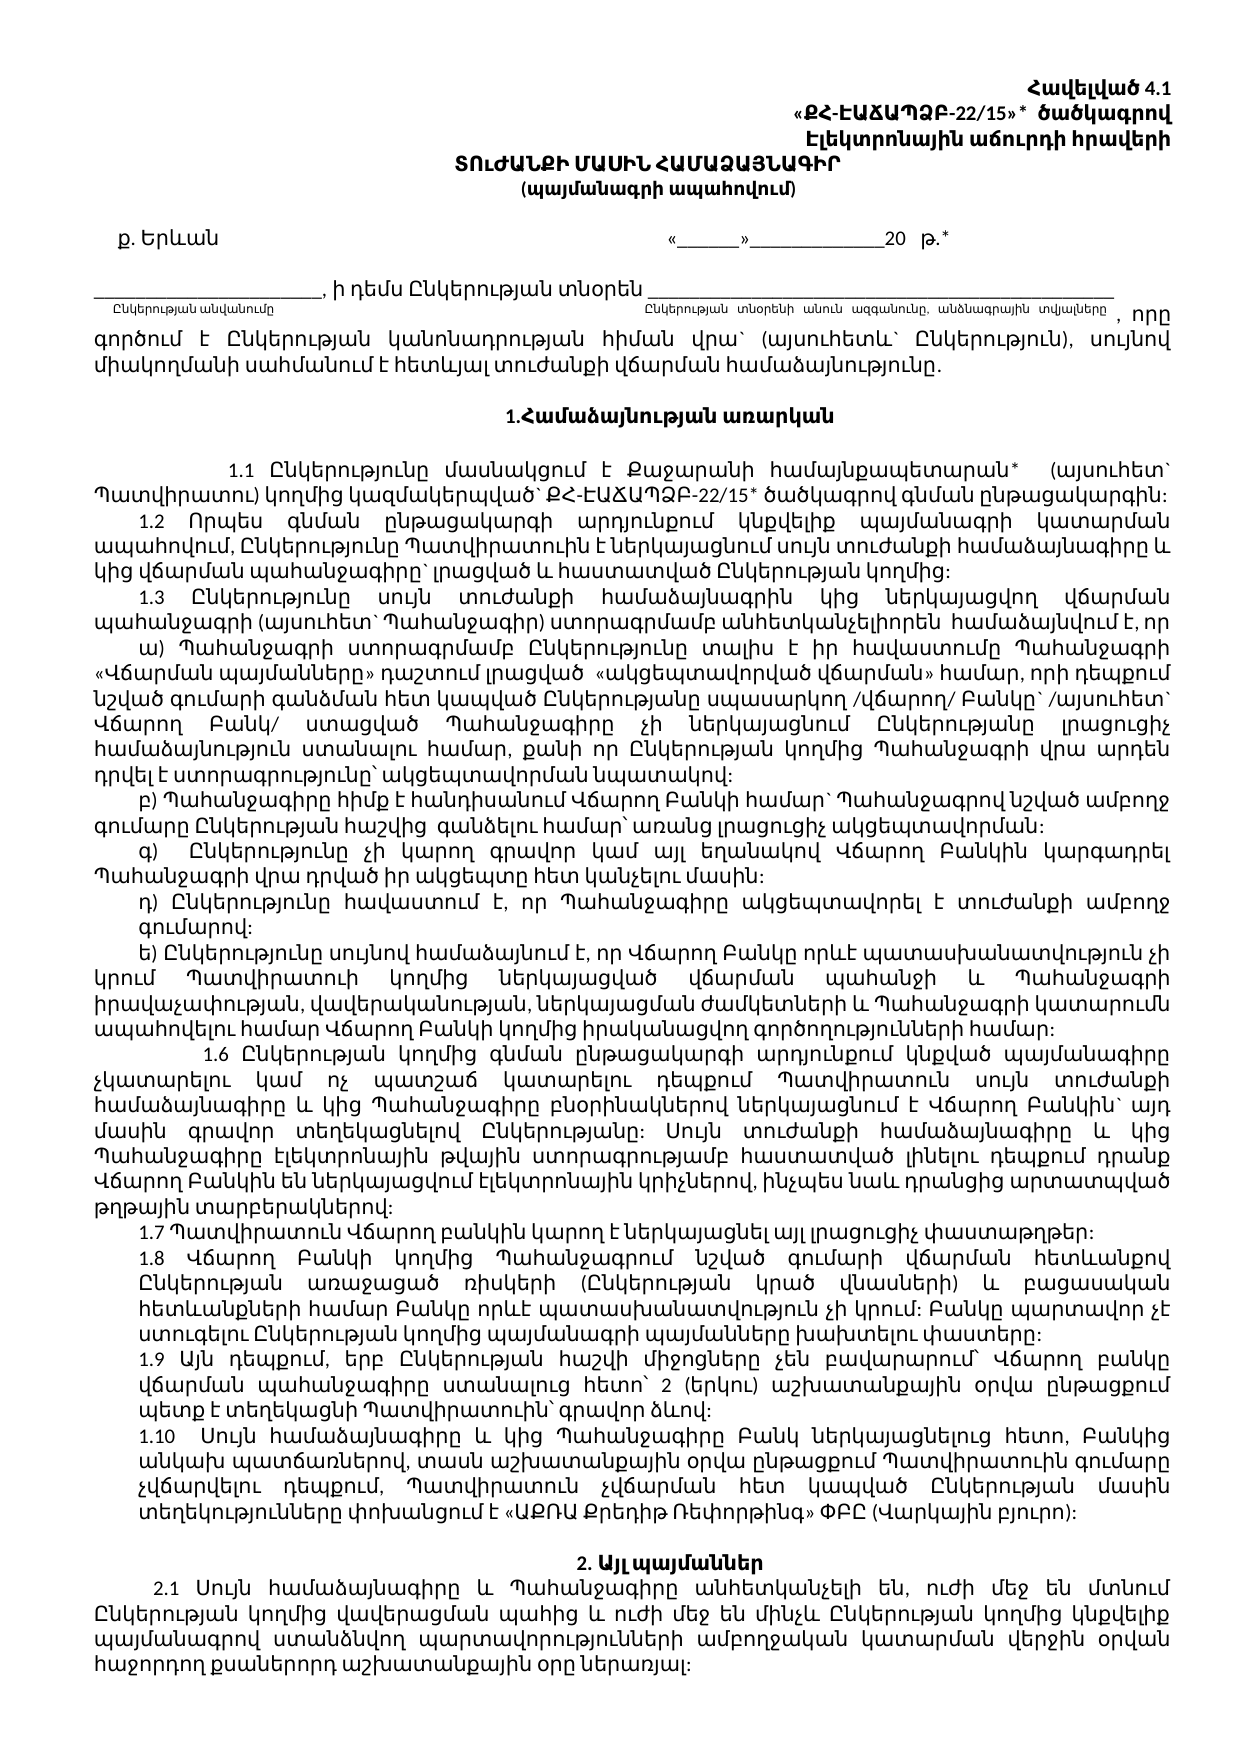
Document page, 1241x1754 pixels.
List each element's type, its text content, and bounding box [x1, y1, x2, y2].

text ե) Ընկերությունը սույնով համաձայնում է, որ Վճարող Բանկը որևէ պատասխանատվություն չի կրում Պատվիրատուի կողմից ներկայացված վճարման պահանջի և Պահանջագրի իրավաչափության, վավերականության, ներկայացման ժամկետների և Պահանջագրի կատարումն ապահովելու համար Վճարող Բանկի կողմից իրականացվող գործողությունների համար: [94, 940, 1171, 1042]
text գ) Ընկերությունը չի կարող գրավոր կամ այլ եղանակով Վճարող Բանկին կարգադրել Պահանջագրի վրա դրված իր ակցեպտը հետ կանչելու մասին: [94, 838, 1171, 889]
text ______________________, ի դեմս Ընկերության տնօրեն _____________________________________________ [94, 276, 1171, 301]
text ա) Պահանջագրի ստորագրմամբ Ընկերությունը տալիս է իր հավաստումը Պահանջագրի «Վճարման պայմանները» դաշտում լրացված «ակցեպտավորված վճարման» համար, որի դեպքում նշված գումարի գանձման հետ կապված Ընկերությանը սպասարկող /վճարող/ Բանկը` /այսուհետ` Վճարող Բանկ/ ստացված Պահանջագիրը չի ներկայացնում Ընկերությանը լրացուցիչ համաձայնություն ստանալու համար, քանի որ Ընկերության կողմից Պահանջագրի վրա արդեն դրվել է ստորագրությունը՝ ակցեպտավորման նպատակով: [94, 635, 1171, 787]
text 2.1 Սույն համաձայնագիրը և Պահանջագիրը անհետկանչելի են, ուժի մեջ են մտնում Ընկերության կողմից վավերացման պահից և ուժի մեջ են մինչև Ընկերության կողմից կնքվելիք պայմանագրով ստանձնվող պարտավորությունների ամբողջական կատարման վերջին օրվան հաջորդող քսաներորդ աշխատանքային օրը ներառյալ: [94, 1575, 1171, 1677]
text 1.7 Պատվիրատուն Վճարող բանկին կարող է ներկայացնել այլ լրացուցիչ փաստաթղթեր: [138, 1219, 1171, 1245]
text «ՔՀ-ԷԱՃԱՊՁԲ-22/15»* ծածկագրով [94, 100, 1171, 126]
text բ) Պահանջագիրը հիմք է հանդիսանում Վճարող Բանկի համար` Պահանջագրով նշված ամբողջ գումարը Ընկերության հաշվից գանձելու համար՝ առանց լրացուցիչ ակցեպտավորման: [94, 787, 1171, 838]
text դ) Ընկերությունը հավաստում է, որ Պահանջագիրը ակցեպտավորել է տուժանքի ամբողջ գումարով: [138, 889, 1171, 940]
text 1.6 Ընկերության կողմից գնման ընթացակարգի արդյունքում կնքված պայմանագիրը չկատարելու կամ ոչ պատշաճ կատարելու դեպքում Պատվիրատուն սույն տուժանքի համաձայնագիրը և կից Պահանջագիրը բնօրինակներով ներկայացնում է Վճարող Բանկին` այդ մասին գրավոր տեղեկացնելով Ընկերությանը: Սույն տուժանքի համաձայնագիրը և կից Պահանջագիրը էլեկտրոնային թվային ստորագրությամբ հաստատված լինելու դեպքում դրանք Վճարող Բանկին են ներկայացվում էլեկտրոնային կրիչներով, ինչպես նաև դրանցից արտատպված թղթային տարբերակներով: [94, 1042, 1171, 1219]
text 1.9 Այն դեպքում, երբ Ընկերության հաշվի միջոցները չեն բավարարում՝ Վճարող բանկը վճարման պահանջագիրը ստանալուց հետո՝ 2 (երկու) աշխատանքային օրվա ընթացքում պետք է տեղեկացնի Պատվիրատուին՝ գրավոր ձևով: [138, 1347, 1171, 1423]
text 1.Համաձայնության առարկան [169, 403, 1171, 428]
text 1.1 Ընկերությունը մասնակցում է Քաջարանի համայնքապետարան* (այսուհետ` Պատվիրատու) կողմից կազմակերպված` ՔՀ-ԷԱՃԱՊՁԲ-22/15* ծածկագրով գնման ընթացակարգին: [94, 457, 1171, 508]
text ՏՈւԺԱՆՔԻ ՄԱՍԻՆ ՀԱՄԱՁԱՅՆԱԳԻՐ [94, 151, 1171, 177]
text ք. Երևան «______»_____________20 թ.* [94, 225, 1171, 250]
text Հավելված 4.1 [94, 75, 1171, 100]
text 1.3 Ընկերությունը սույն տուժանքի համաձայնագրին կից ներկայացվող վճարման պահանջագրի (այսուհետ` Պահանջագիր) ստորագրմամբ անհետկանչելիորեն համաձայնվում է, որ [94, 584, 1171, 635]
text 1.10 Սույն համաձայնագիրը և կից Պահանջագիրը Բանկ ներկայացնելուց հետո, Բանկից անկախ պատճառներով, տասն աշխատանքային օրվա ընթացքում Պատվիրատուին գումարը չվճարվելու դեպքում, Պատվիրատուն չվճարման հետ կապված Ընկերության մասին տեղեկությունները փոխանցում է «ԱՔՌԱ Քրեդիթ Ռեփորթինգ» ՓԲԸ (Վարկային բյուրո): [138, 1423, 1171, 1524]
text 1.8 Վճարող Բանկի կողմից Պահանջագրում նշված գումարի վճարման հետևանքով Ընկերության առաջացած ռիսկերի (Ընկերության կրած վնասների) և բացասական հետևանքների համար Բանկը որևէ պատասխանատվություն չի կրում: Բանկը պարտավոր չէ ստուգելու Ընկերության կողմից պայմանագրի պայմանները խախտելու փաստերը: [138, 1245, 1171, 1347]
text 2. Այլ պայմաններ [169, 1550, 1171, 1575]
text (պայմանագրի ապահովում) [94, 177, 1171, 199]
text 1.2 Որպես գնման ընթացակարգի արդյունքում կնքվելիք պայմանագրի կատարման ապահովում, Ընկերությունը Պատվիրատուին է ներկայացնում սույն տուժանքի համաձայնագիրը և կից վճարման պահանջագիրը` լրացված և հաստատված Ընկերության կողմից: [94, 508, 1171, 584]
text Էլեկտրոնային աճուրդի հրավերի [94, 126, 1171, 151]
text Ընկերության անվանումը Ընկերության տնօրենի անուն ազգանունը, անձնագրային տվյալները , որը գործում է Ընկերության կանոնադրության հիման վրա` (այսուհետև` Ընկերություն), սույնով միակողմանի սահմանում է հետևյալ տուժանքի վճարման համաձայնությունը. [94, 301, 1171, 377]
